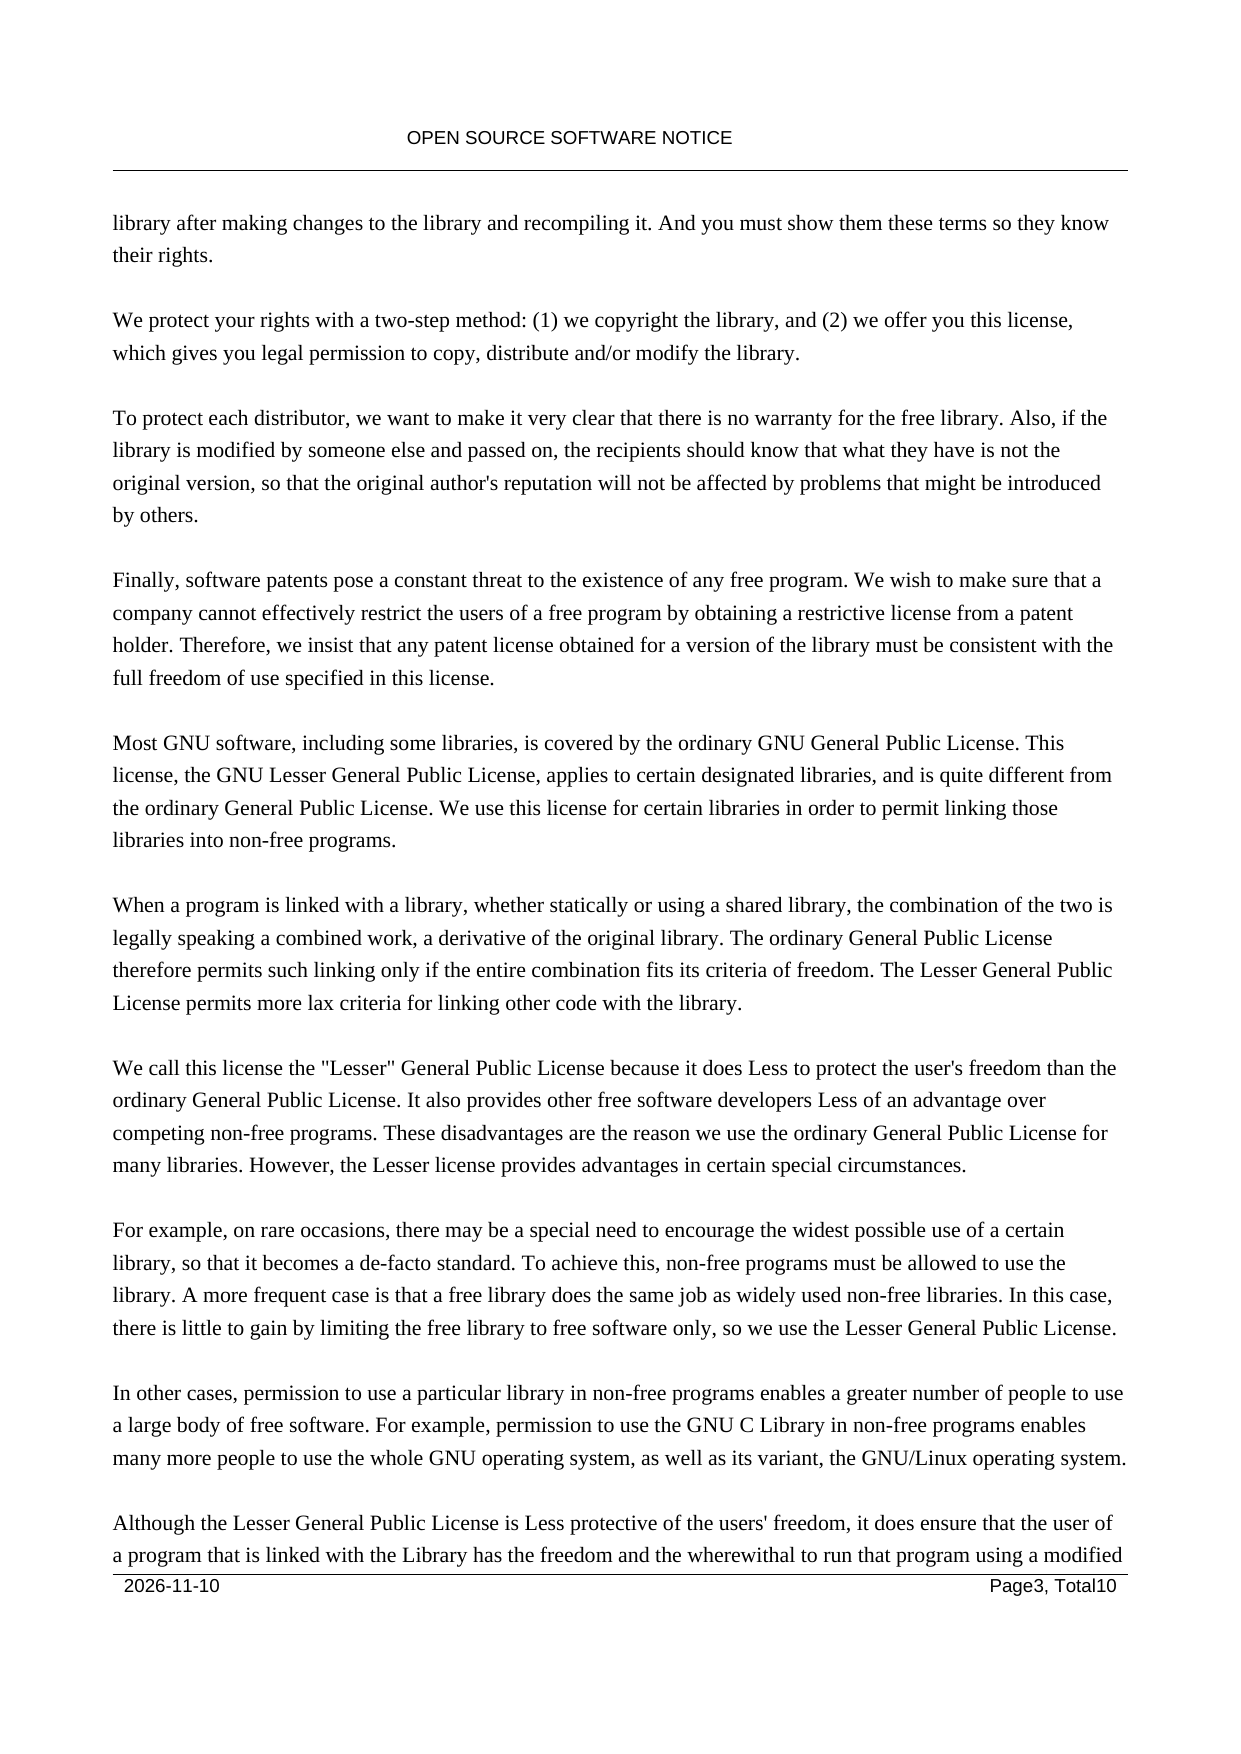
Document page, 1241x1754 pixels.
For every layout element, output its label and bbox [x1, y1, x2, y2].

text [112, 206, 1128, 1571]
